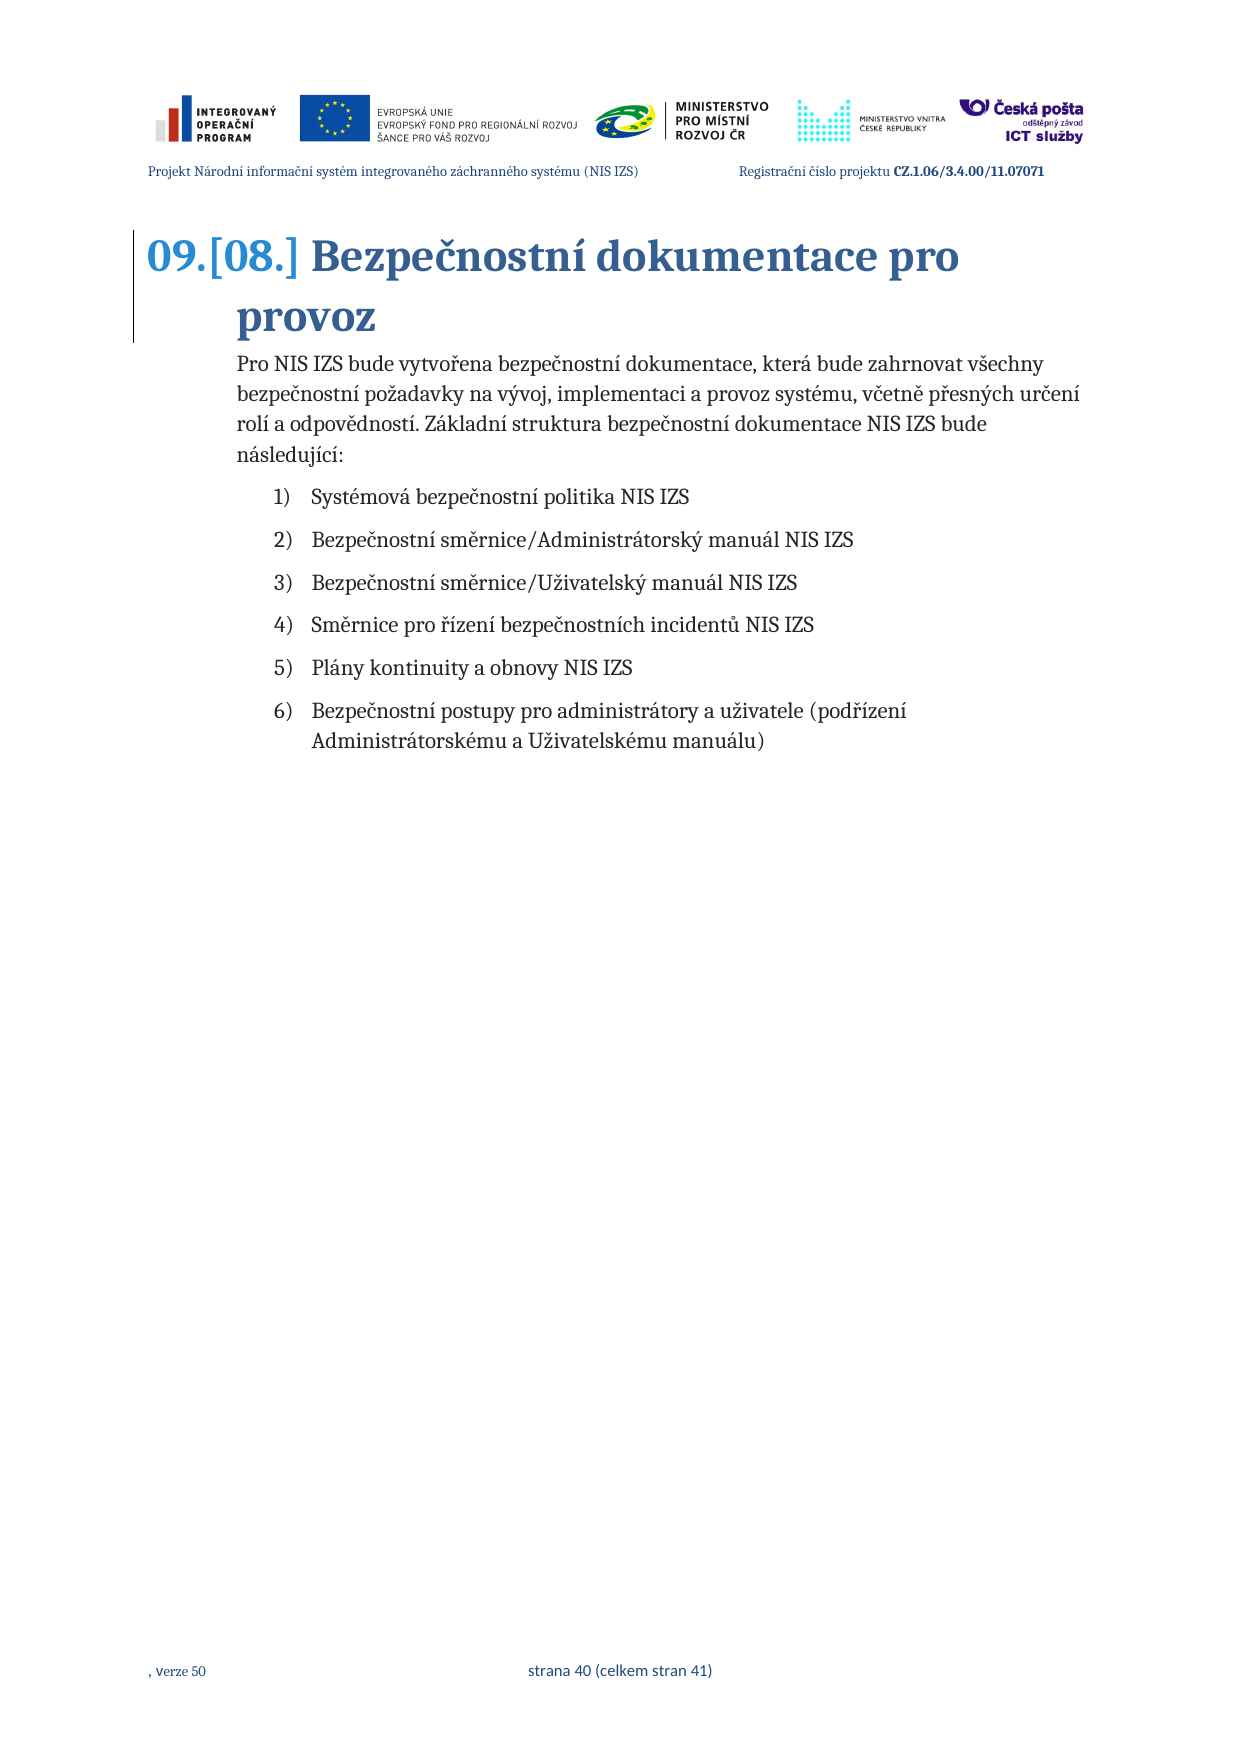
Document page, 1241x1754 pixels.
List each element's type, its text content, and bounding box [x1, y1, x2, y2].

list Směrnice pro řízení bezpečnostních incidentů NIS IZS [274, 612, 1092, 638]
picture [147, 86, 1091, 152]
subtitle Bezpečnostní dokumentace pro provoz [148, 230, 1092, 343]
text Pro NIS IZS bude vytvořena bezpečnostní dokumentace, která bude zahrnovat všechny bezpečnostní požadavky na vývoj, implementaci a provoz systému, včetně přesných určení rolí a odpovědností. Základní struktura bezpečnostní dokumentace NIS IZS bude následující: [236, 351, 1092, 468]
list Systémová bezpečnostní politika NIS IZS [274, 484, 1092, 510]
list Bezpečnostní směrnice/Administrátorský manuál NIS IZS [274, 527, 1092, 553]
list Plány kontinuity a obnovy NIS IZS [274, 655, 1092, 681]
list Bezpečnostní postupy pro administrátory a uživatele (podřízení Administrátorskému a Uživatelskému manuálu) [274, 698, 1092, 754]
list Bezpečnostní směrnice/Uživatelský manuál NIS IZS [274, 569, 1092, 596]
